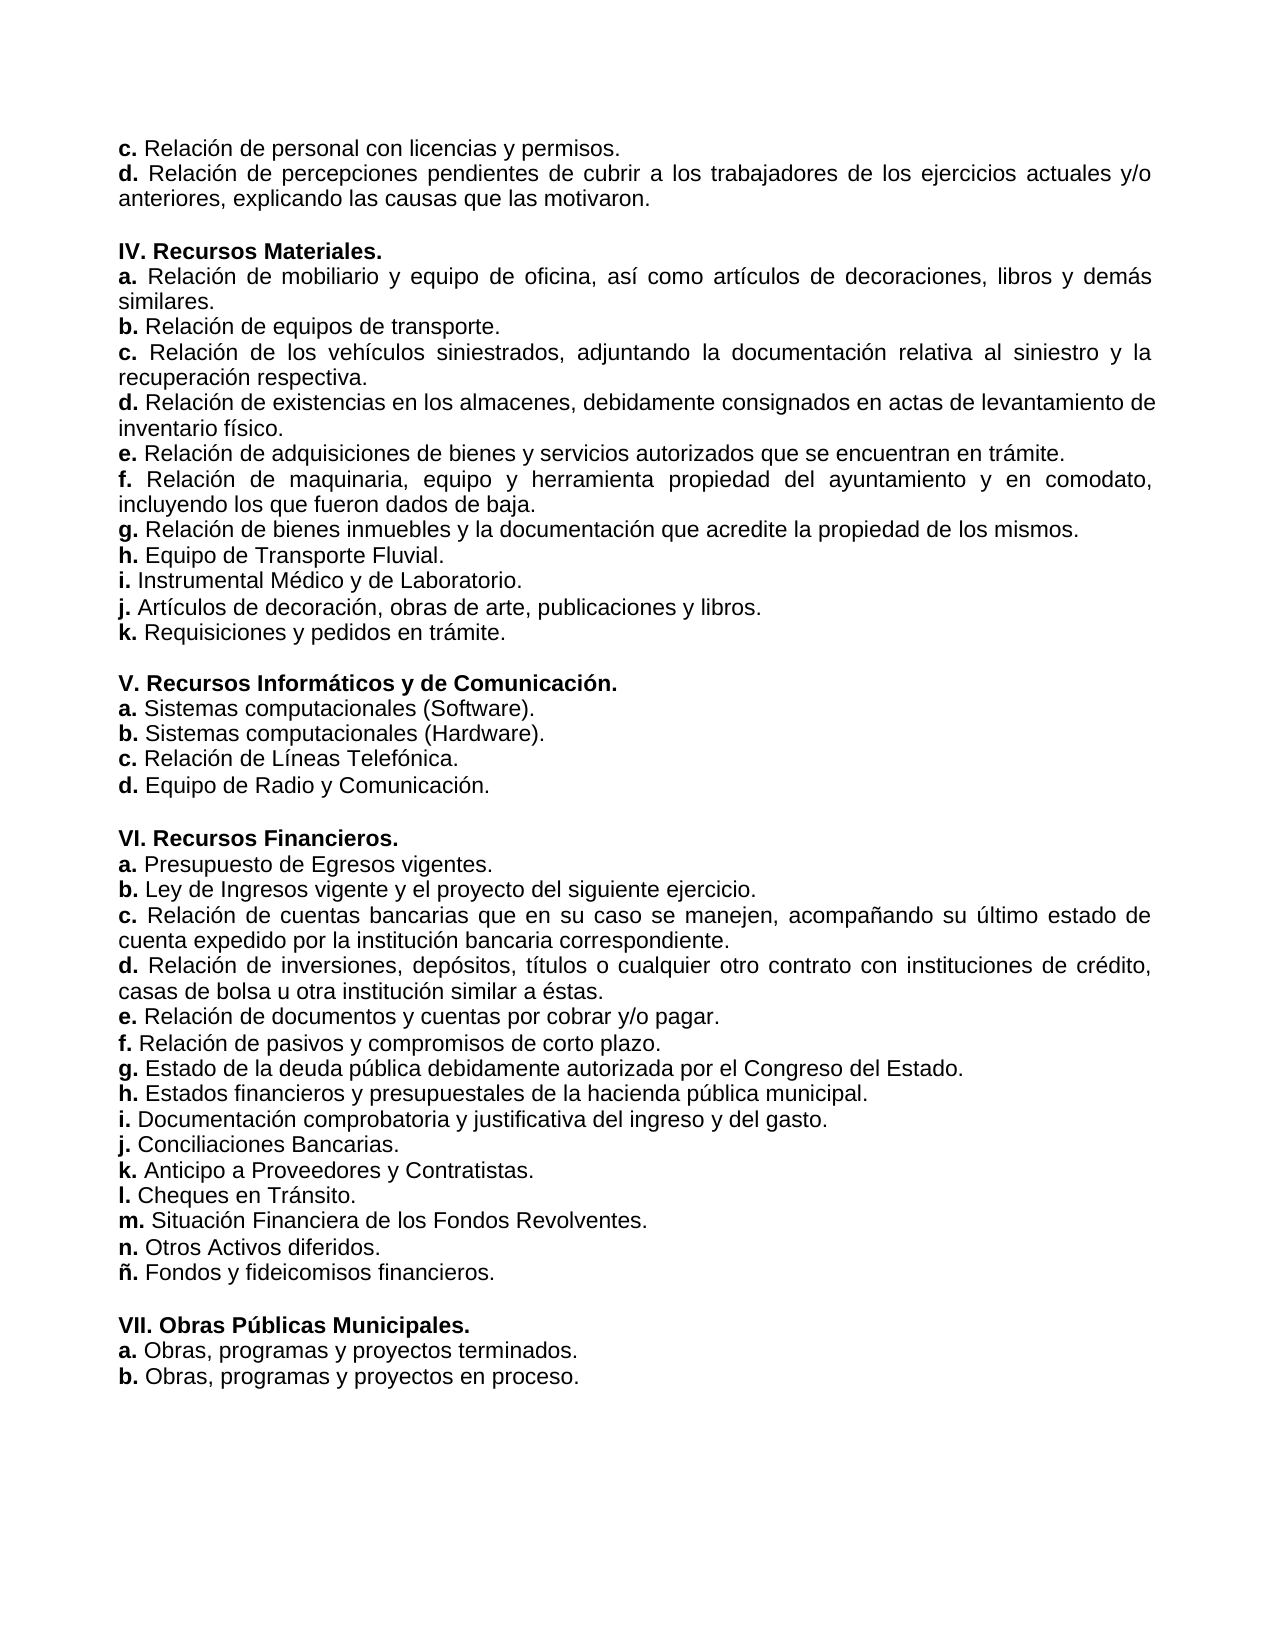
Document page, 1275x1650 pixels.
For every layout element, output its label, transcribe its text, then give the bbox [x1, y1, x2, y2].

text c. Relación de personal con licencias y permisos. [118, 135, 1171, 161]
text d. Relación de percepciones pendientes de cubrir a los trabajadores de los ejercicios actuales y/o anteriores, explicando las causas que las motivaron. [118, 162, 1156, 212]
text IV. Recursos Materiales. [118, 238, 1171, 264]
text inventario físico. [118, 415, 1171, 441]
text d. Relación de existencias en los almacenes, debidamente consignados en actas de levantamiento de [118, 390, 1171, 415]
text V. Recursos Informáticos y de Comunicación. a. Sistemas computacionales (Software). [118, 672, 621, 722]
text VII. Obras Públicas Municipales. [118, 1312, 1171, 1338]
text l. Cheques en Tránsito. [118, 1184, 1171, 1209]
text c. Relación de los vehículos siniestrados, adjuntando la documentación relativa al siniestro y la recuperación respectiva. [118, 340, 1155, 390]
text i. Instrumental Médico y de Laboratorio. [118, 568, 1171, 593]
text m. Situación Financiera de los Fondos Revolventes. [118, 1209, 1171, 1234]
text e. Relación de adquisiciones de bienes y servicios autorizados que se encuentran en trámite. [118, 441, 1171, 466]
text k. Requisiciones y pedidos en trámite. [118, 620, 1171, 645]
text b. Relación de equipos de transporte. [118, 314, 1171, 339]
text h. Estados financieros y presupuestales de la hacienda pública municipal. [118, 1081, 1171, 1106]
text j. Conciliaciones Bancarias. [118, 1132, 1171, 1157]
text b. Ley de Ingresos vigente y el proyecto del siguiente ejercicio. [118, 877, 1171, 902]
text h. Equipo de Transporte Fluvial. [118, 542, 1171, 568]
text a. Relación de mobiliario y equipo de oficina, así como artículos de decoraciones, libros y demás similares. [118, 264, 1156, 314]
text d. Equipo de Radio y Comunicación. [118, 772, 1171, 798]
text f. Relación de pasivos y compromisos de corto plazo. [118, 1029, 1171, 1056]
text c. Relación de cuentas bancarias que en su caso se manejen, acompañando su último estado de cuenta expedido por la institución bancaria correspondiente. [118, 903, 1156, 953]
text a. Obras, programas y proyectos terminados. [118, 1338, 1171, 1363]
text casas de bolsa u otra institución similar a éstas. [118, 978, 1171, 1004]
text g. Relación de bienes inmuebles y la documentación que acredite la propiedad de los mismos. [118, 517, 1171, 542]
text k. Anticipo a Proveedores y Contratistas. [118, 1157, 1171, 1184]
text b. Sistemas computacionales (Hardware). [118, 722, 1171, 747]
text c. Relación de Líneas Telefónica. [118, 747, 1171, 772]
text VI. Recursos Financieros. [118, 824, 1171, 851]
text f. Relación de maquinaria, equipo y herramienta propiedad del ayuntamiento y en comodato, incluyendo los que fueron dados de baja. [118, 467, 1156, 517]
text b. Obras, programas y proyectos en proceso. [118, 1363, 1171, 1389]
text n. Otros Activos diferidos. [118, 1234, 1171, 1260]
text i. Documentación comprobatoria y justificativa del ingreso y del gasto. [118, 1106, 1171, 1132]
text e. Relación de documentos y cuentas por cobrar y/o pagar. [118, 1004, 1171, 1029]
text j. Artículos de decoración, obras de arte, publicaciones y libros. [118, 594, 1171, 620]
text g. Estado de la deuda pública debidamente autorizada por el Congreso del Estado. [118, 1056, 1171, 1081]
text a. Presupuesto de Egresos vigentes. [118, 851, 1171, 877]
text ñ. Fondos y fideicomisos financieros. [118, 1260, 1171, 1285]
text d. Relación de inversiones, depósitos, títulos o cualquier otro contrato con instituciones de crédito, [118, 953, 1171, 978]
